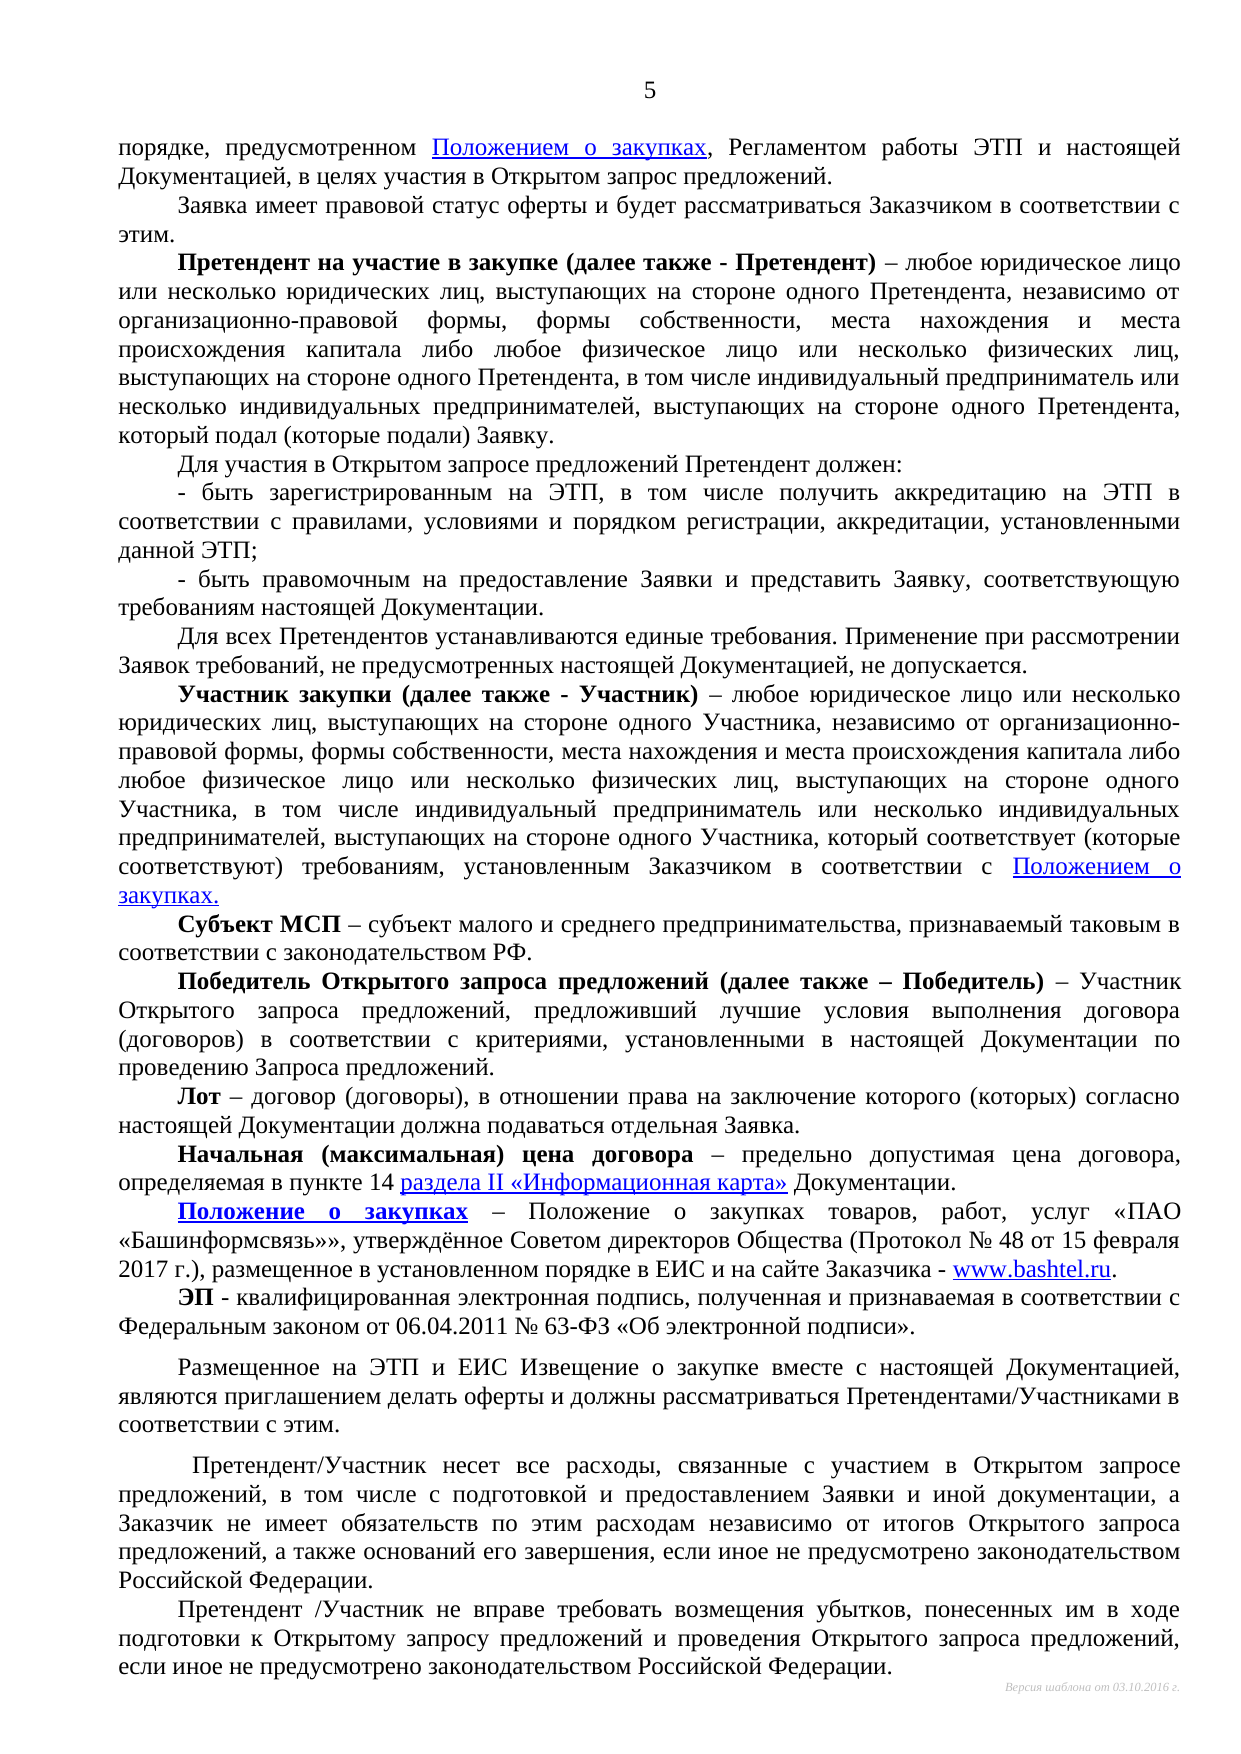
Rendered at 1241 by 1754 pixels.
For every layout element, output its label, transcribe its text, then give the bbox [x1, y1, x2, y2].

text Для всех Претендентов устанавливаются единые требования. Применение при рассмотрении Заявок требований, не предусмотренных настоящей Документацией, не допускается. [118, 621, 1181, 679]
text - быть правомочным на предоставление Заявки и представить Заявку, соответствующую требованиям настоящей Документации. [118, 564, 1181, 621]
text Участник закупки (далее также - Участник) – любое юридическое лицо или несколько юридических лиц, выступающих на стороне одного Участника, независимо от организационно-правовой формы, формы собственности, места нахождения и места происхождения капитала либо любое физическое лицо или несколько физических лиц, выступающих на стороне одного Участника, в том числе индивидуальный предприниматель или несколько индивидуальных предпринимателей, выступающих на стороне одного Участника, который соответствует (которые соответствуют) требованиям, установленным Заказчиком в соответствии с Положением о закупках. [118, 679, 1181, 909]
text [118, 132, 1181, 190]
text Начальная (максимальная) цена договора – предельно допустимая цена договора, определяемая в пункте 14 раздела II «Информационная карта» Документации. [118, 1139, 1181, 1196]
text Победитель Открытого запроса предложений (далее также – Победитель) – Участник Открытого запроса предложений, предложивший лучшие условия выполнения договора (договоров) в соответствии с критериями, установленными в настоящей Документации по проведению Запроса предложений. [118, 966, 1181, 1081]
text Размещенное на ЭТП и ЕИС Извещение о закупке вместе с настоящей Документацией, являются приглашением делать оферты и должны рассматриваться Претендентами/Участниками в соответствии с этим. [118, 1352, 1181, 1438]
text Претендент на участие в закупке (далее также - Претендент) – любое юридическое лицо или несколько юридических лиц, выступающих на стороне одного Претендента, независимо от организационно-правовой формы, формы собственности, места нахождения и места происхождения капитала либо любое физическое лицо или несколько физических лиц, выступающих на стороне одного Претендента, в том числе индивидуальный предприниматель или несколько индивидуальных предпринимателей, выступающих на стороне одного Претендента, который подал (которые подали) Заявку. [118, 247, 1181, 449]
text Версия шаблона от 03.10.2016 г. [118, 1680, 1181, 1694]
text Претендент /Участник не вправе требовать возмещения убытков, понесенных им в ходе подготовки к Открытому запросу предложений и проведения Открытого запроса предложений, если иное не предусмотрено законодательством Российской Федерации. [118, 1594, 1181, 1680]
text Претендент/Участник несет все расходы, связанные с участием в Открытом запросе предложений, в том числе с подготовкой и предоставлением Заявки и иной документации, а Заказчик не имеет обязательств по этим расходам независимо от итогов Открытого запроса предложений, а также оснований его завершения, если иное не предусмотрено законодательством Российской Федерации. [118, 1450, 1181, 1594]
text Положение о закупках – Положение о закупках товаров, работ, услуг «ПАО «Башинформсвязь»», утверждённое Советом директоров Общества (Протокол № 48 от 15 февраля 2017 г.), размещенное в установленном порядке в ЕИС и на сайте Заказчика - www.bashtel.ru. [118, 1196, 1181, 1282]
text ЭП - квалифицированная электронная подпись, полученная и признаваемая в соответствии с Федеральным законом от 06.04.2011 № 63-ФЗ «Об электронной подписи». [118, 1282, 1181, 1340]
text Субъект МСП – субъект малого и среднего предпринимательства, признаваемый таковым в соответствии с законодательством РФ. [118, 909, 1181, 966]
text Заявка имеет правовой статус оферты и будет рассматриваться Заказчиком в соответствии с этим. [118, 190, 1181, 247]
text - быть зарегистрированным на ЭТП, в том числе получить аккредитацию на ЭТП в соответствии с правилами, условиями и порядком регистрации, аккредитации, установленными данной ЭТП; [118, 477, 1181, 564]
text Лот – договор (договоры), в отношении права на заключение которого (которых) согласно настоящей Документации должна подаваться отдельная Заявка. [118, 1081, 1181, 1139]
text Для участия в Открытом запросе предложений Претендент должен: [118, 449, 1181, 477]
